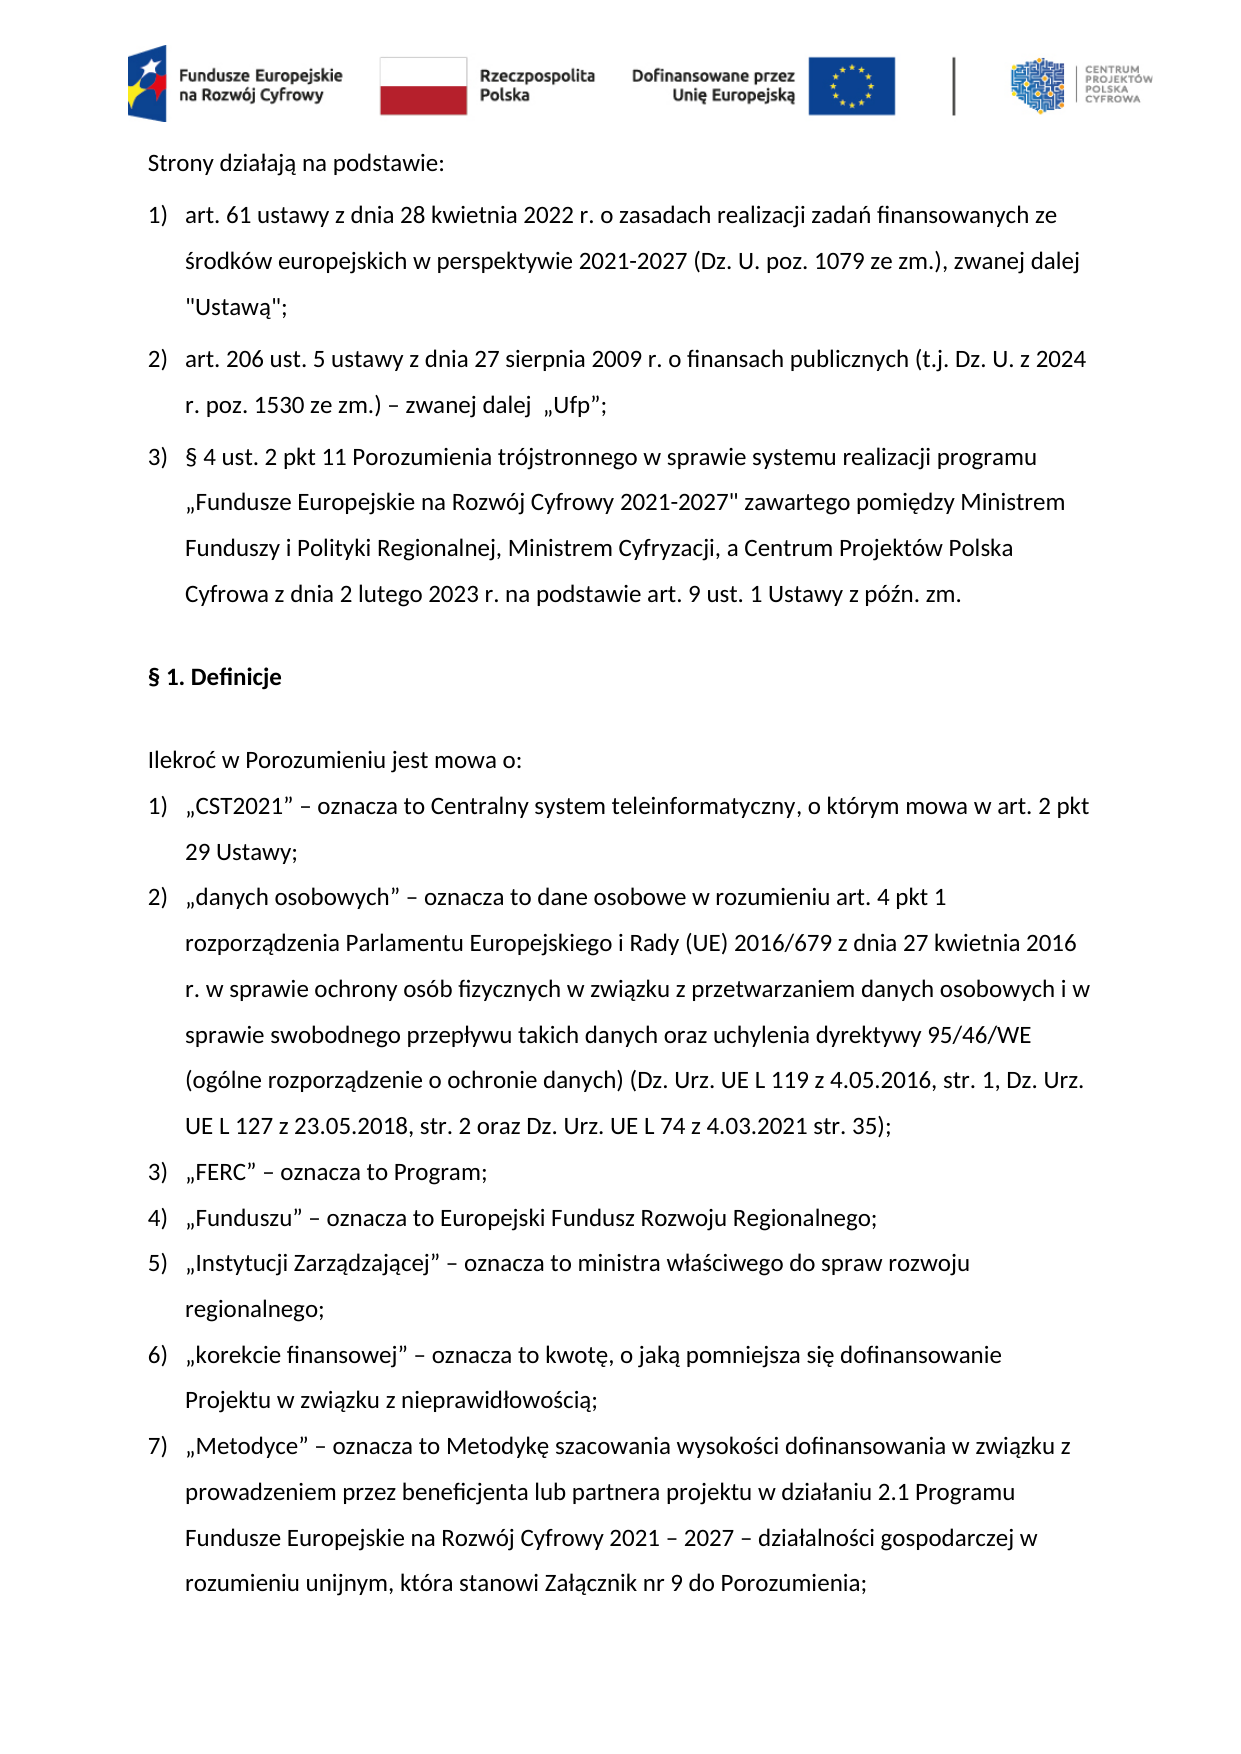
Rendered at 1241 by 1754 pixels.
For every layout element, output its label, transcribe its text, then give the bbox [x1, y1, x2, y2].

list „Funduszu” – oznacza to Europejski Fundusz Rozwoju Regionalnego; [148, 1202, 1093, 1232]
list „korekcie finansowej” – oznacza to kwotę, o jaką pomniejsza się dofinansowanie Projektu w związku z nieprawidłowością; [148, 1339, 1093, 1415]
list „CST2021” – oznacza to Centralny system teleinformatyczny, o którym mowa w art. 2 pkt 29 Ustawy; [148, 790, 1093, 866]
list § 4 ust. 2 pkt 11 Porozumienia trójstronnego w sprawie systemu realizacji programu „Fundusze Europejskie na Rozwój Cyfrowy 2021-2027" zawartego pomiędzy Ministrem Funduszy i Polityki Regionalnej, Ministrem Cyfryzacji, a Centrum Projektów Polska Cyfrowa z dnia 2 lutego 2023 r. na podstawie art. 9 ust. 1 Ustawy z późn. zm. [148, 441, 1093, 608]
list „FERC” – oznacza to Program; [148, 1156, 1093, 1186]
list „Metodyce” – oznacza to Metodykę szacowania wysokości dofinansowania w związku z prowadzeniem przez beneficjenta lub partnera projektu w działaniu 2.1 Programu Fundusze Europejskie na Rozwój Cyfrowy 2021 – 2027 – działalności gospodarczej w rozumieniu unijnym, która stanowi Załącznik nr 9 do Porozumienia; [148, 1430, 1093, 1598]
text Ilekroć w Porozumieniu jest mowa o: [148, 744, 1093, 775]
text Strony działają na podstawie: [148, 148, 1093, 178]
list „Instytucji Zarządzającej” – oznacza to ministra właściwego do spraw rozwoju regionalnego; [148, 1247, 1093, 1324]
list art. 61 ustawy z dnia 28 kwietnia 2022 r. o zasadach realizacji zadań finansowanych ze środków europejskich w perspektywie 2021-2027 (Dz. U. poz. 1079 ze zm.), zwanej dalej "Ustawą"; [148, 199, 1093, 322]
list „danych osobowych” – oznacza to dane osobowe w rozumieniu art. 4 pkt 1 rozporządzenia Parlamentu Europejskiego i Rady (UE) 2016/679 z dnia 27 kwietnia 2016 r. w sprawie ochrony osób fizycznych w związku z przetwarzaniem danych osobowych i w sprawie swobodnego przepływu takich danych oraz uchylenia dyrektywy 95/46/WE (ogólne rozporządzenie o ochronie danych) (Dz. Urz. UE L 119 z 4.05.2016, str. 1, Dz. Urz. UE L 127 z 23.05.2018, str. 2 oraz Dz. Urz. UE L 74 z 4.03.2021 str. 35); [148, 882, 1093, 1141]
subtitle § 1. Definicje [148, 661, 1093, 692]
list art. 206 ust. 5 ustawy z dnia 27 sierpnia 2009 r. o finansach publicznych (t.j. Dz. U. z 2024 r. poz. 1530 ze zm.) – zwanej dalej „Ufp”; [148, 343, 1093, 419]
picture [128, 45, 1153, 122]
